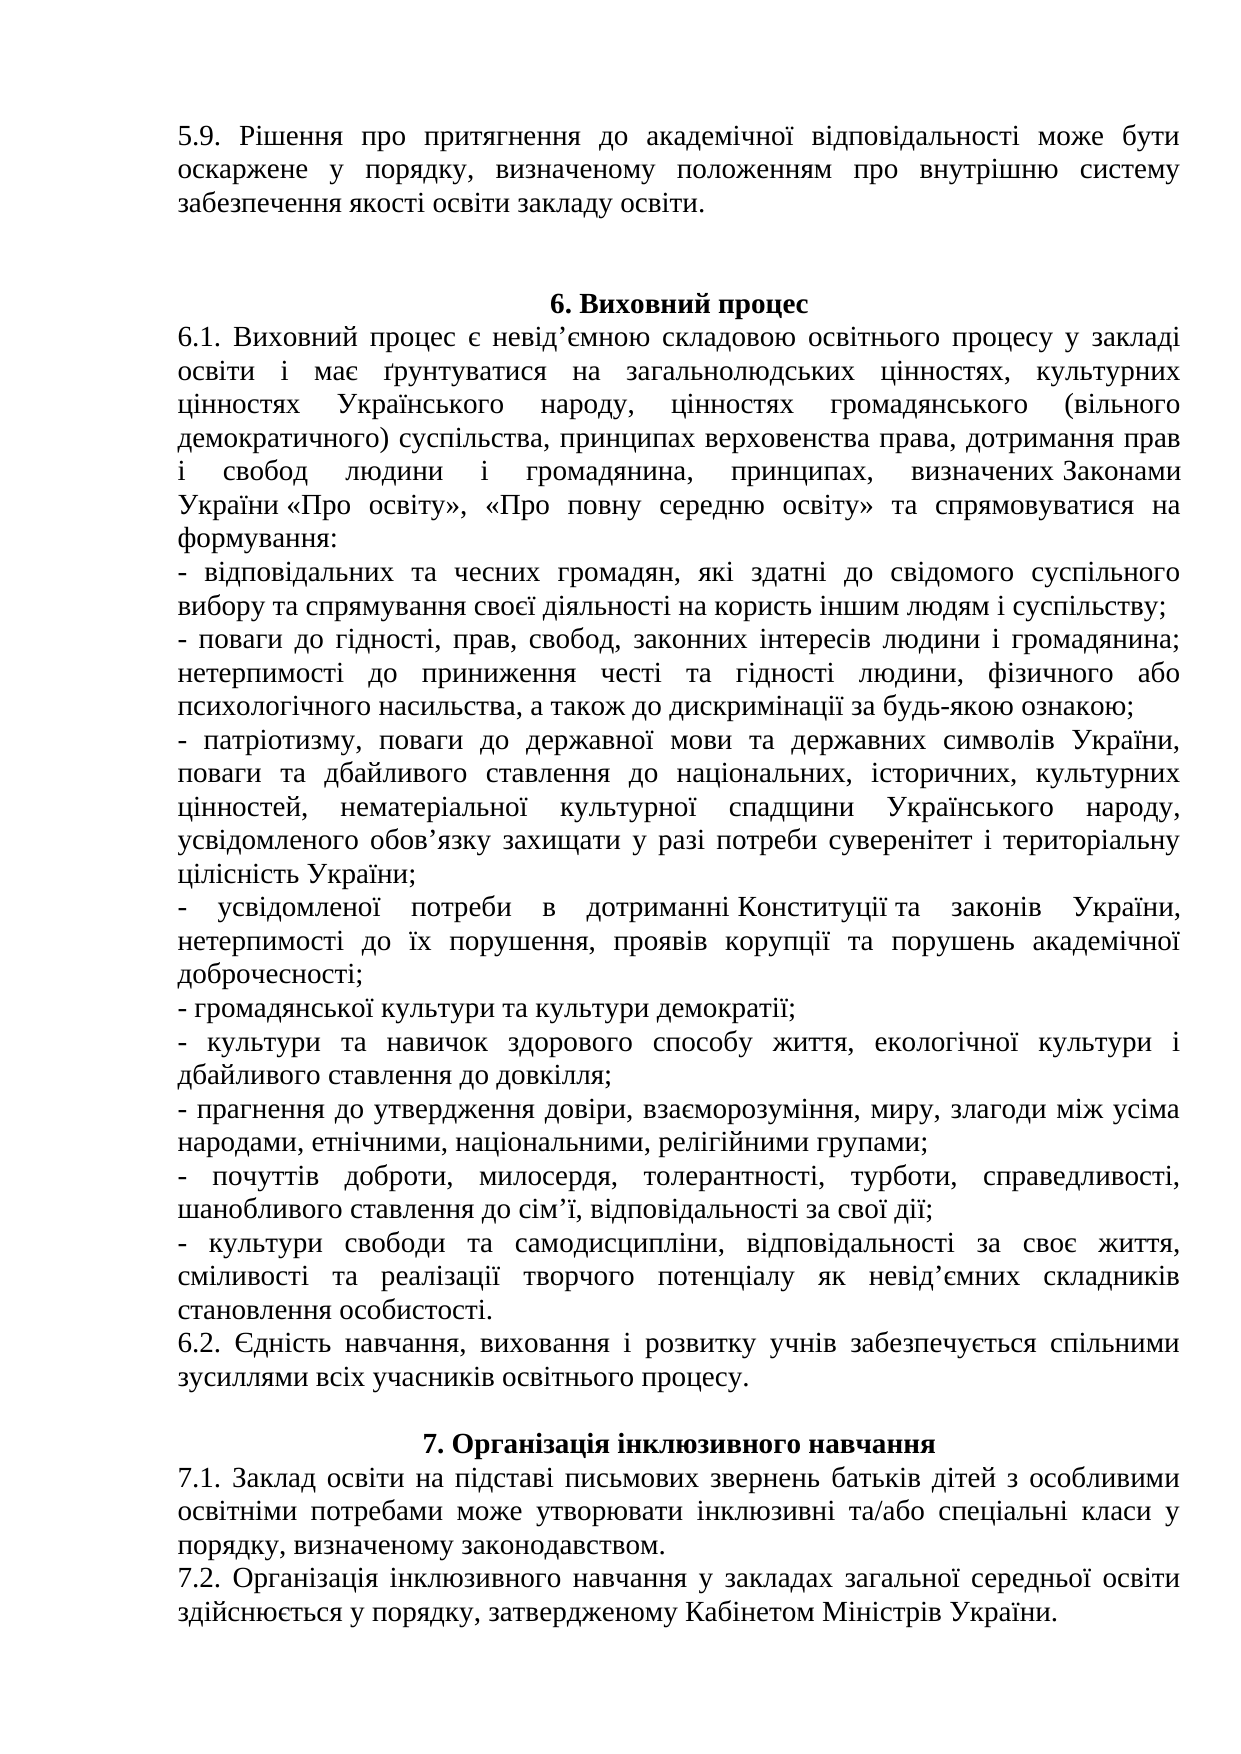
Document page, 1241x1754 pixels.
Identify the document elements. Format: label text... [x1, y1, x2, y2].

text 7.1. Заклад освіти на підставі письмових звернень батьків дітей з особливими освітніми потребами може утворювати інклюзивні та/або спеціальні класи у порядку, визначеному законодавством. [177, 1460, 1181, 1560]
text - патріотизму, поваги до державної мови та державних символів України, поваги та дбайливого ставлення до національних, історичних, культурних цінностей, нематеріальної культурної спадщини Українського народу, усвідомленого обов’язку захищати у разі потреби суверенітет і територіальну цілісність України; [177, 722, 1181, 889]
text - усвідомленої потреби в дотриманні Конституції та законів України, нетерпимості до їх порушення, проявів корупції та порушень академічної доброчесності; [177, 889, 1181, 990]
text 6. Виховний процес [177, 286, 1181, 319]
text 7.2. Організація інклюзивного навчання у закладах загальної середньої освіти здійснюється у порядку, затвердженому Кабінетом Міністрів України. [177, 1560, 1181, 1627]
text 6.1. Виховний процес є невід’ємною складовою освітнього процесу у закладі освіти і має ґрунтуватися на загальнолюдських цінностях, культурних цінностях Українського народу, цінностях громадянського (вільного демократичного) суспільства, принципах верховенства права, дотримання прав і свобод людини і громадянина, принципах, визначених Законами України «Про освіту», «Про повну середню освіту» та спрямовуватися на формування: [177, 319, 1181, 554]
text - громадянської культури та культури демократії; [177, 990, 1181, 1024]
text - прагнення до утвердження довіри, взаєморозуміння, миру, злагоди між усіма народами, етнічними, національними, релігійними групами; [177, 1091, 1181, 1158]
text 7. Організація інклюзивного навчання [177, 1426, 1181, 1460]
text 6.2. Єдність навчання, виховання і розвитку учнів забезпечується спільними зусиллями всіх учасників освітнього процесу. [177, 1326, 1181, 1393]
text 5.9. Рішення про притягнення до академічної відповідальності може бути оскаржене у порядку, визначеному положенням про внутрішню систему забезпечення якості освіти закладу освіти. [177, 118, 1181, 219]
text - почуттів доброти, милосердя, толерантності, турботи, справедливості, шанобливого ставлення до сім’ї, відповідальності за свої дії; [177, 1158, 1181, 1225]
text - культури свободи та самодисципліни, відповідальності за своє життя, сміливості та реалізації творчого потенціалу як невід’ємних складників становлення особистості. [177, 1225, 1181, 1326]
text - відповідальних та чесних громадян, які здатні до свідомого суспільного вибору та спрямування своєї діяльності на користь іншим людям і суспільству; [177, 554, 1181, 621]
text - культури та навичок здорового способу життя, екологічної культури і дбайливого ставлення до довкілля; [177, 1024, 1181, 1091]
text - поваги до гідності, прав, свобод, законних інтересів людини і громадянина; нетерпимості до приниження честі та гідності людини, фізичного або психологічного насильства, а також до дискримінації за будь-якою ознакою; [177, 621, 1181, 722]
